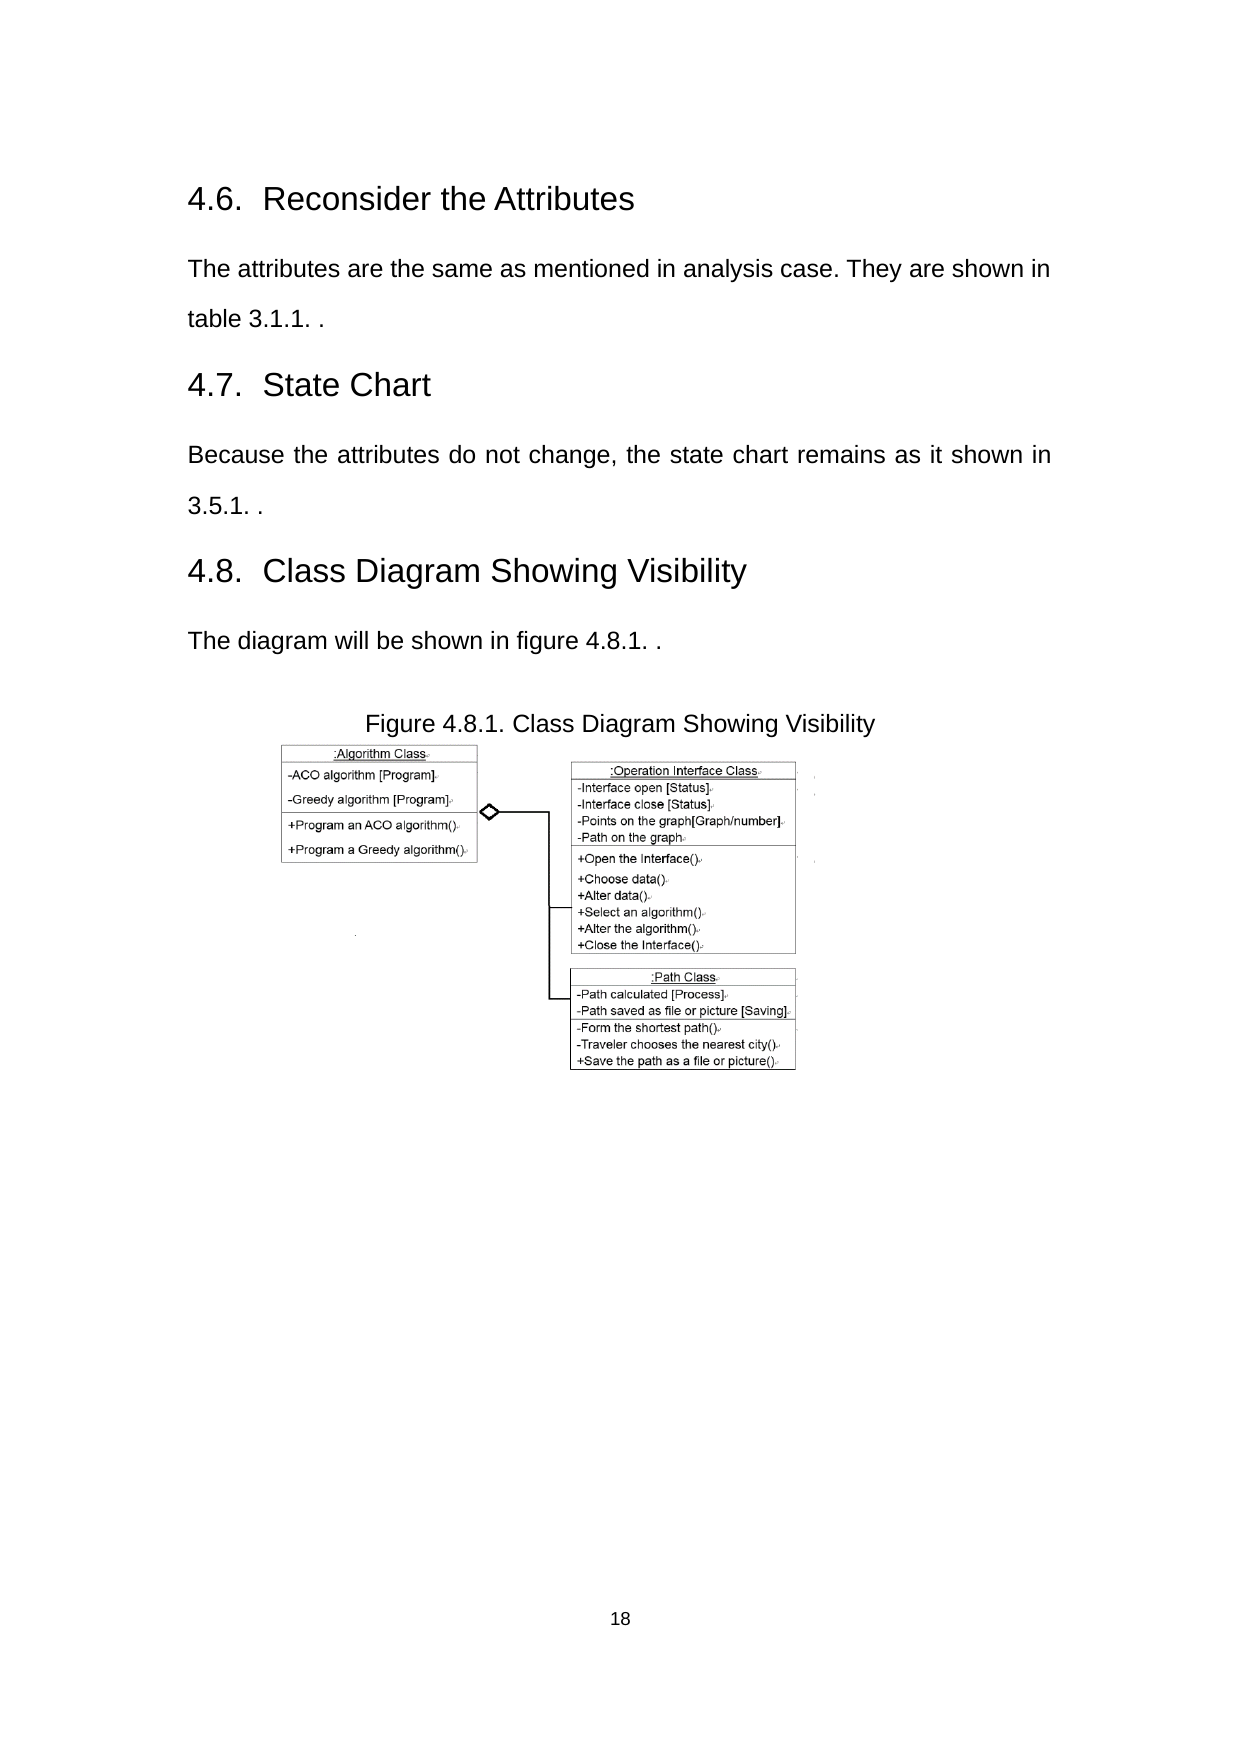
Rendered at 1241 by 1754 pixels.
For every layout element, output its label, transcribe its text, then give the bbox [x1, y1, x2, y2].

text The attributes are the same as mentioned in analysis case. They are shown in table 3.1.1. . [187, 251, 1053, 336]
list State Chart [187, 350, 1053, 418]
list Reconsider the Attributes [187, 164, 1053, 232]
text Because the attributes do not change, the state chart remains as it shown in 3.5.1. . [187, 437, 1053, 522]
list Class Diagram Showing Visibility [187, 537, 1053, 604]
picture [187, 740, 1053, 1265]
text The diagram will be shown in figure 4.8.1. . [187, 624, 1053, 658]
text Figure 4.8.1. Class Diagram Showing Visibility [187, 706, 1053, 740]
